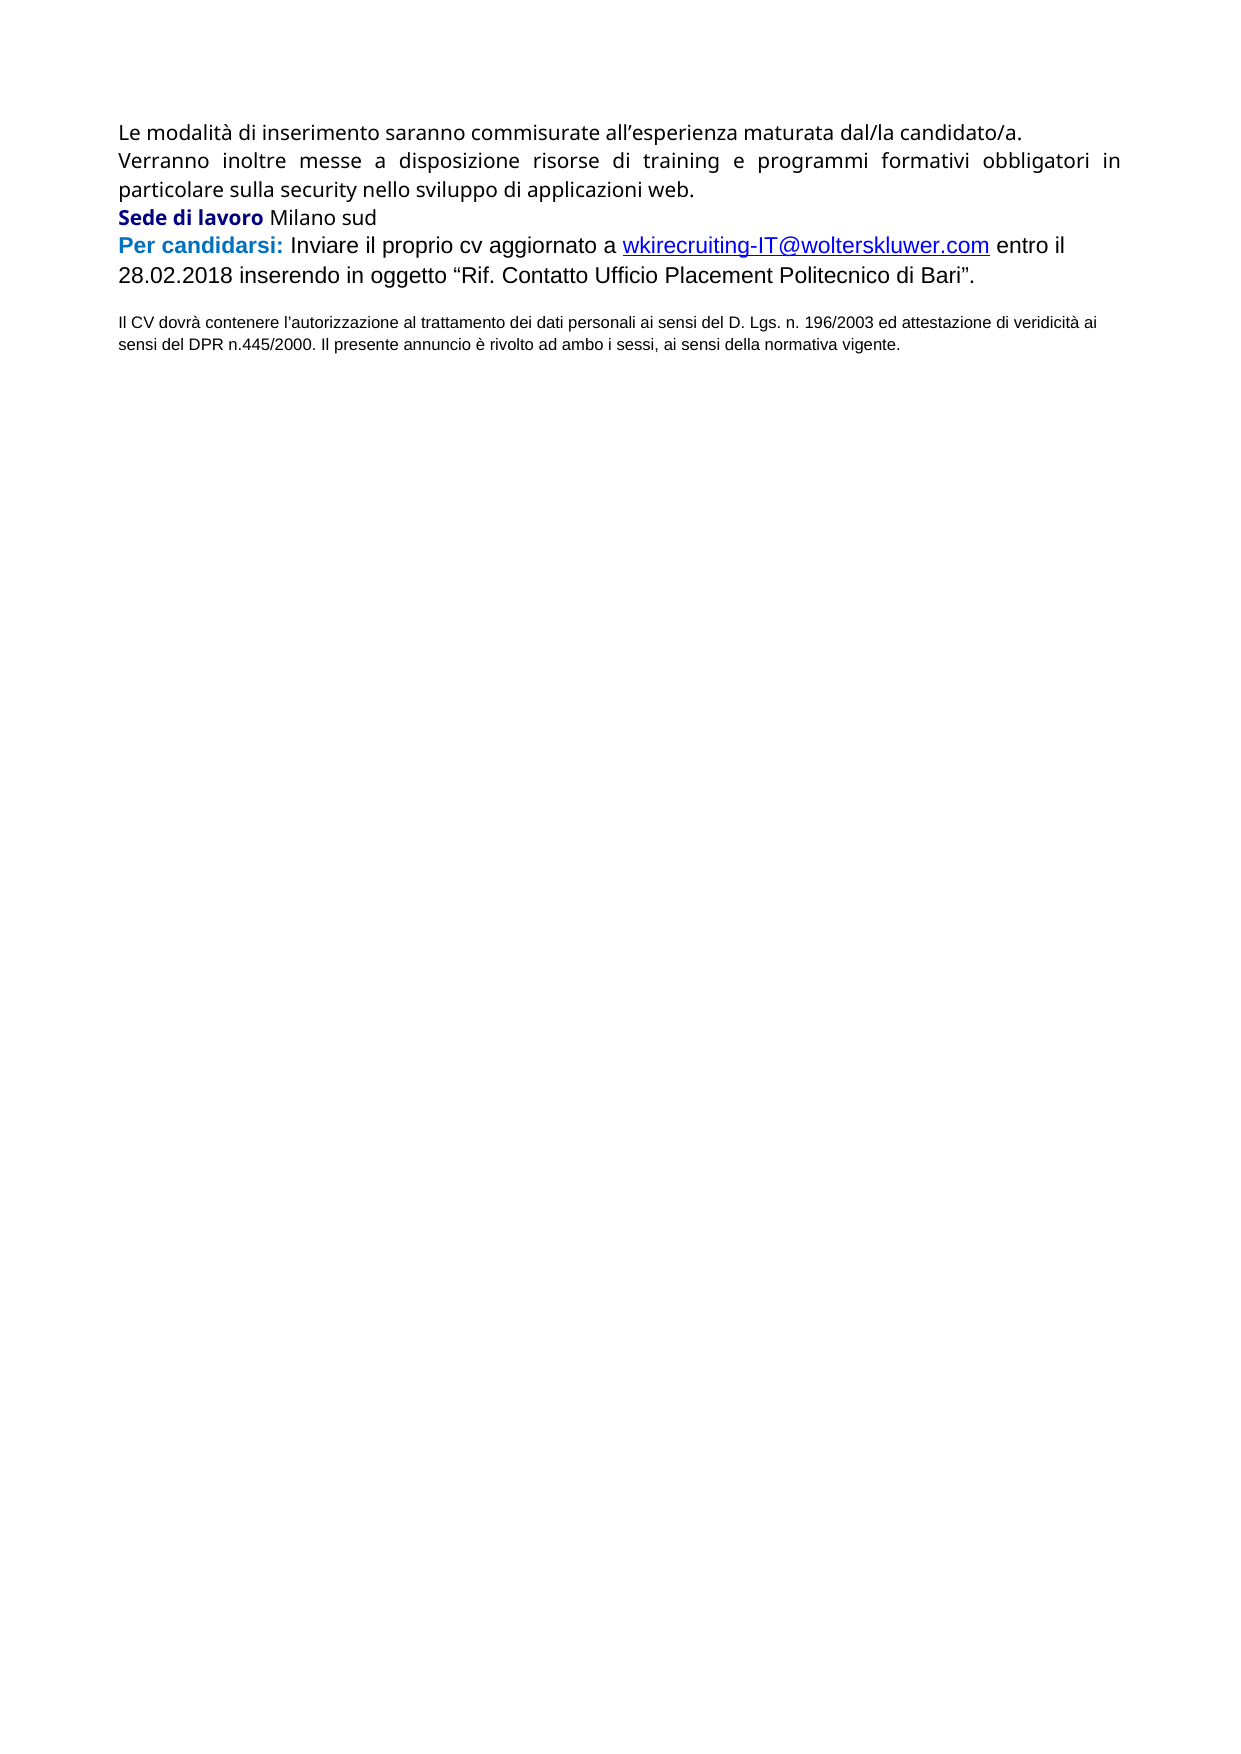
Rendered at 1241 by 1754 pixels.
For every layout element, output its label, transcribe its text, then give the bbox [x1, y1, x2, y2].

text Il CV dovrà contenere l’autorizzazione al trattamento dei dati personali ai sensi del D. Lgs. n. 196/2003 ed attestazione di veridicità ai sensi del DPR n.445/2000. Il presente annuncio è rivolto ad ambo i sessi, ai sensi della normativa vigente. [118, 313, 1122, 354]
text Le modalità di inserimento saranno commisurate all’esperienza maturata dal/la candidato/a. [118, 118, 1122, 147]
text Per candidarsi: Inviare il proprio cv aggiornato a wkirecruiting-IT@wolterskluwer.com entro il 28.02.2018 inserendo in oggetto “Rif. Contatto Ufficio Placement Politecnico di Bari”. [118, 232, 1122, 288]
text Sede di lavoro Milano sud [118, 203, 1122, 232]
text Verranno inoltre messe a disposizione risorse di training e programmi formativi obbligatori in particolare sulla security nello sviluppo di applicazioni web. [118, 147, 1122, 203]
